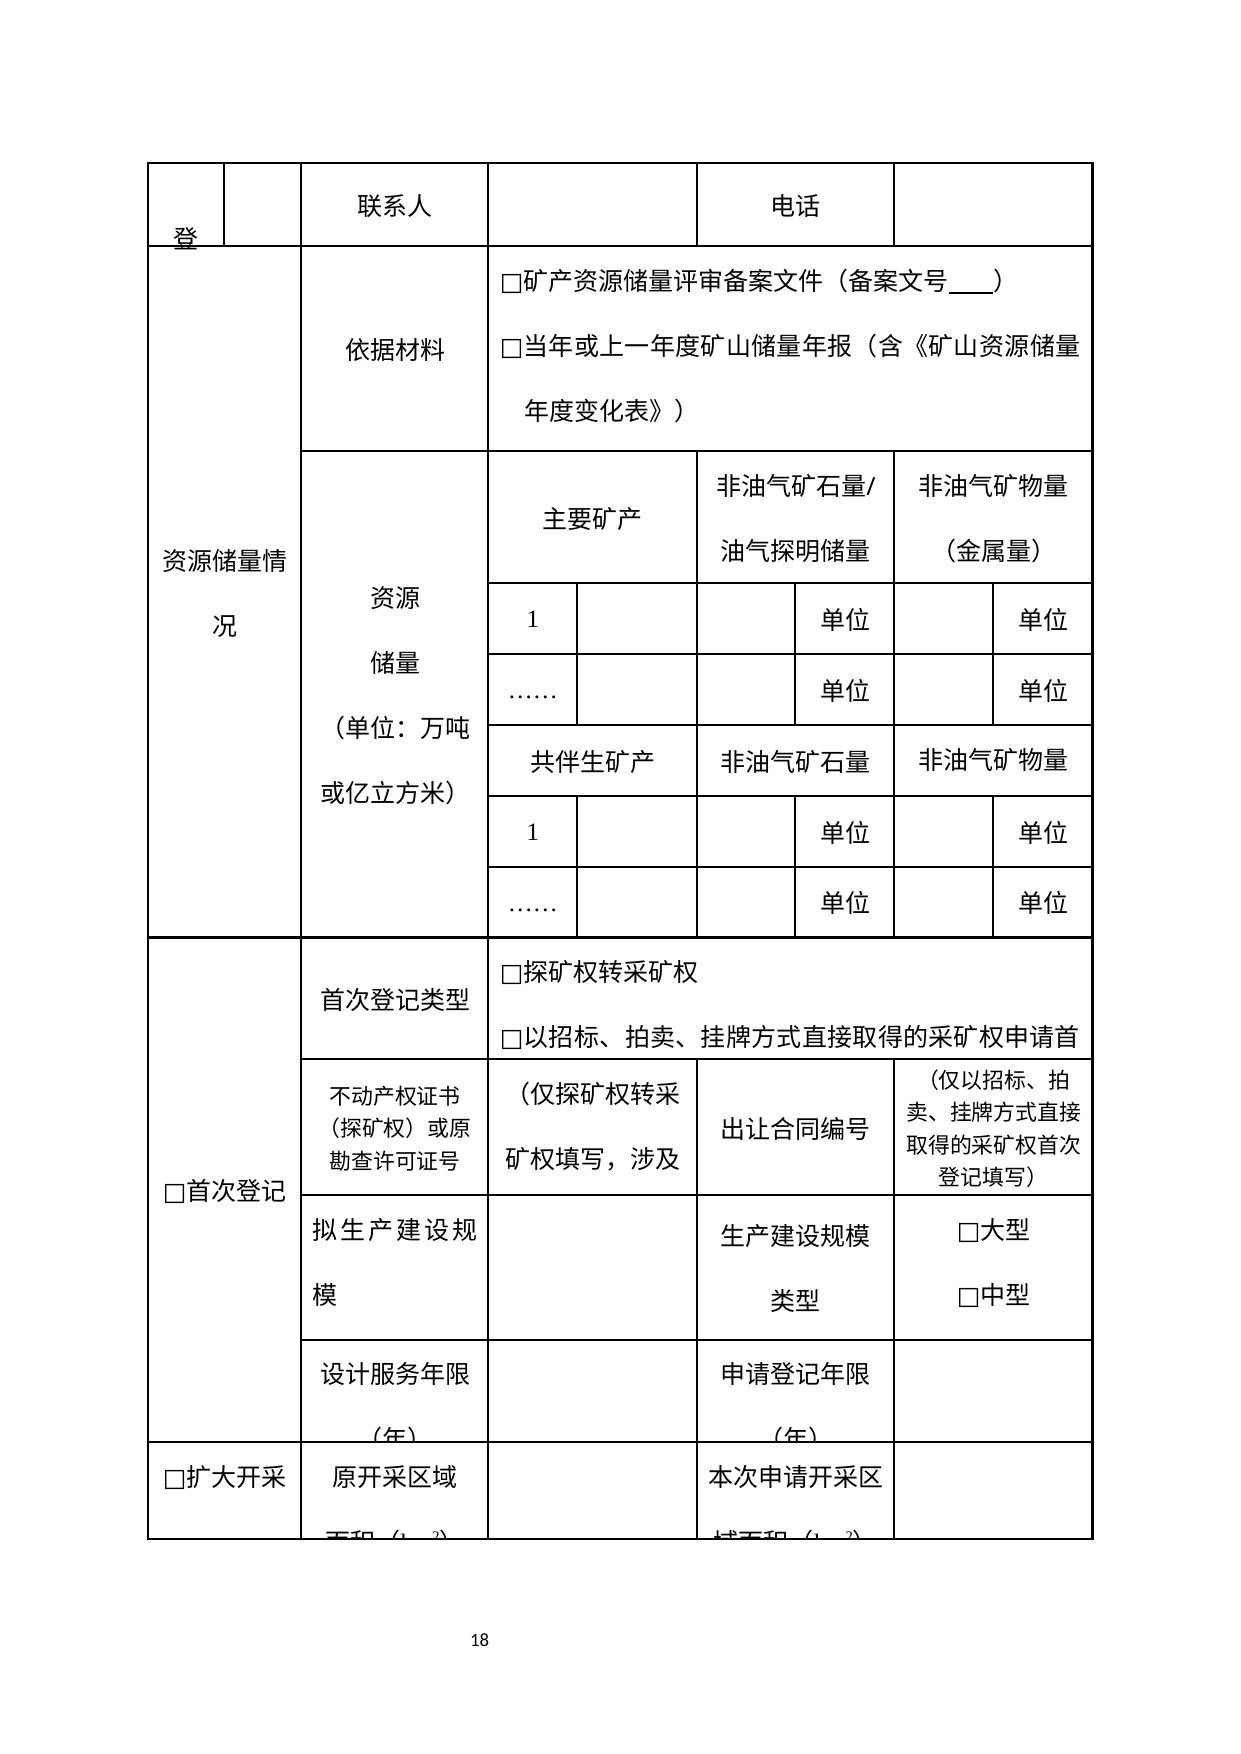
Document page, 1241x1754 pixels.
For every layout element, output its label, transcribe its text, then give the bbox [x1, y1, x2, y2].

table_cell 资源储量情况 [149, 247, 300, 936]
table_cell 本次申请开采区域面积（km2） [698, 1443, 893, 1538]
table_cell 单位 [796, 584, 893, 653]
table_cell 1 [489, 584, 576, 653]
table_cell 申请登记年限 （年） [698, 1341, 893, 1441]
table_cell [578, 797, 696, 866]
table_cell [895, 1341, 1091, 1441]
table_cell [698, 655, 794, 724]
table_cell □探矿权转采矿权 □以招标、拍卖、挂牌方式直接取得的采矿权申请首次登记 [489, 939, 1091, 1058]
table_cell 不动产权证书（探矿权）或原勘查许可证号 [302, 1060, 487, 1194]
table_cell 原开采区域 面积（km2） [302, 1443, 487, 1538]
table_cell 联系人 [302, 164, 487, 245]
table_cell 首次登记类型 [302, 939, 487, 1058]
table_cell [895, 655, 992, 724]
table_cell （仅探矿权转采矿权填写，涉及多个探矿权的应填写多个） [489, 1060, 696, 1194]
table_cell …… [489, 868, 576, 936]
table_cell 单位 [796, 797, 893, 866]
table_cell [578, 584, 696, 653]
table_cell □矿产资源储量评审备案文件（备案文号 ） □当年或上一年度矿山储量年报（含《矿山资源储量年度变化表》） □探明已开发油气田开采储量标定报告 □关闭矿山报告或完成报告、终止报告 [489, 247, 1091, 450]
table_cell 出让合同编号 [698, 1060, 893, 1194]
table_cell 单位 [796, 655, 893, 724]
table_cell 资源 储量 （单位：万吨或亿立方米） [302, 452, 487, 936]
table_cell 非油气矿石量/油气探明储量 [698, 452, 893, 582]
table_cell 单位 [994, 655, 1091, 724]
table_cell [489, 1196, 696, 1338]
table_cell [578, 655, 696, 724]
table_cell 电话 [698, 164, 893, 245]
table_cell □扩大开采区域范围 [149, 1443, 300, 1538]
table_cell …… [489, 655, 576, 724]
table_cell [895, 868, 992, 936]
table_cell [698, 797, 794, 866]
table_cell 非油气矿物量（金属量） [895, 726, 1091, 795]
table_cell 共伴生矿产 [489, 726, 696, 795]
table_cell 依据材料 [302, 247, 487, 450]
table_cell 单位 [994, 797, 1091, 866]
table_cell [578, 868, 696, 936]
table_cell [489, 1443, 696, 1538]
table_cell 单位 [994, 584, 1091, 653]
table_cell 生产建设规模 类型 [698, 1196, 893, 1338]
table_cell 单位 [994, 868, 1091, 936]
table_cell □首次登记 [149, 939, 300, 1441]
table_cell [698, 584, 794, 653]
table_cell [895, 797, 992, 866]
table_cell 主要矿产 [489, 452, 696, 582]
table_cell 单位 [796, 868, 893, 936]
table_cell 设计服务年限 （年） [302, 1341, 487, 1441]
table_cell [698, 868, 794, 936]
table_cell （仅以招标、拍卖、挂牌方式直接取得的采矿权首次登记填写） [895, 1060, 1091, 1194]
table_cell [895, 164, 1091, 245]
table_cell 1 [489, 797, 576, 866]
table_cell [895, 584, 992, 653]
table_cell □大型 □中型 □小型 [895, 1196, 1091, 1338]
table_cell [489, 1341, 696, 1441]
table_cell [895, 1443, 1091, 1538]
table_cell 非油气矿石量 [698, 726, 893, 795]
table_cell [489, 164, 696, 245]
table_cell 非油气矿物量（金属量） [895, 452, 1091, 582]
table_cell 拟生产建设规模 （万吨/年或亿立方米/年） [302, 1196, 487, 1338]
